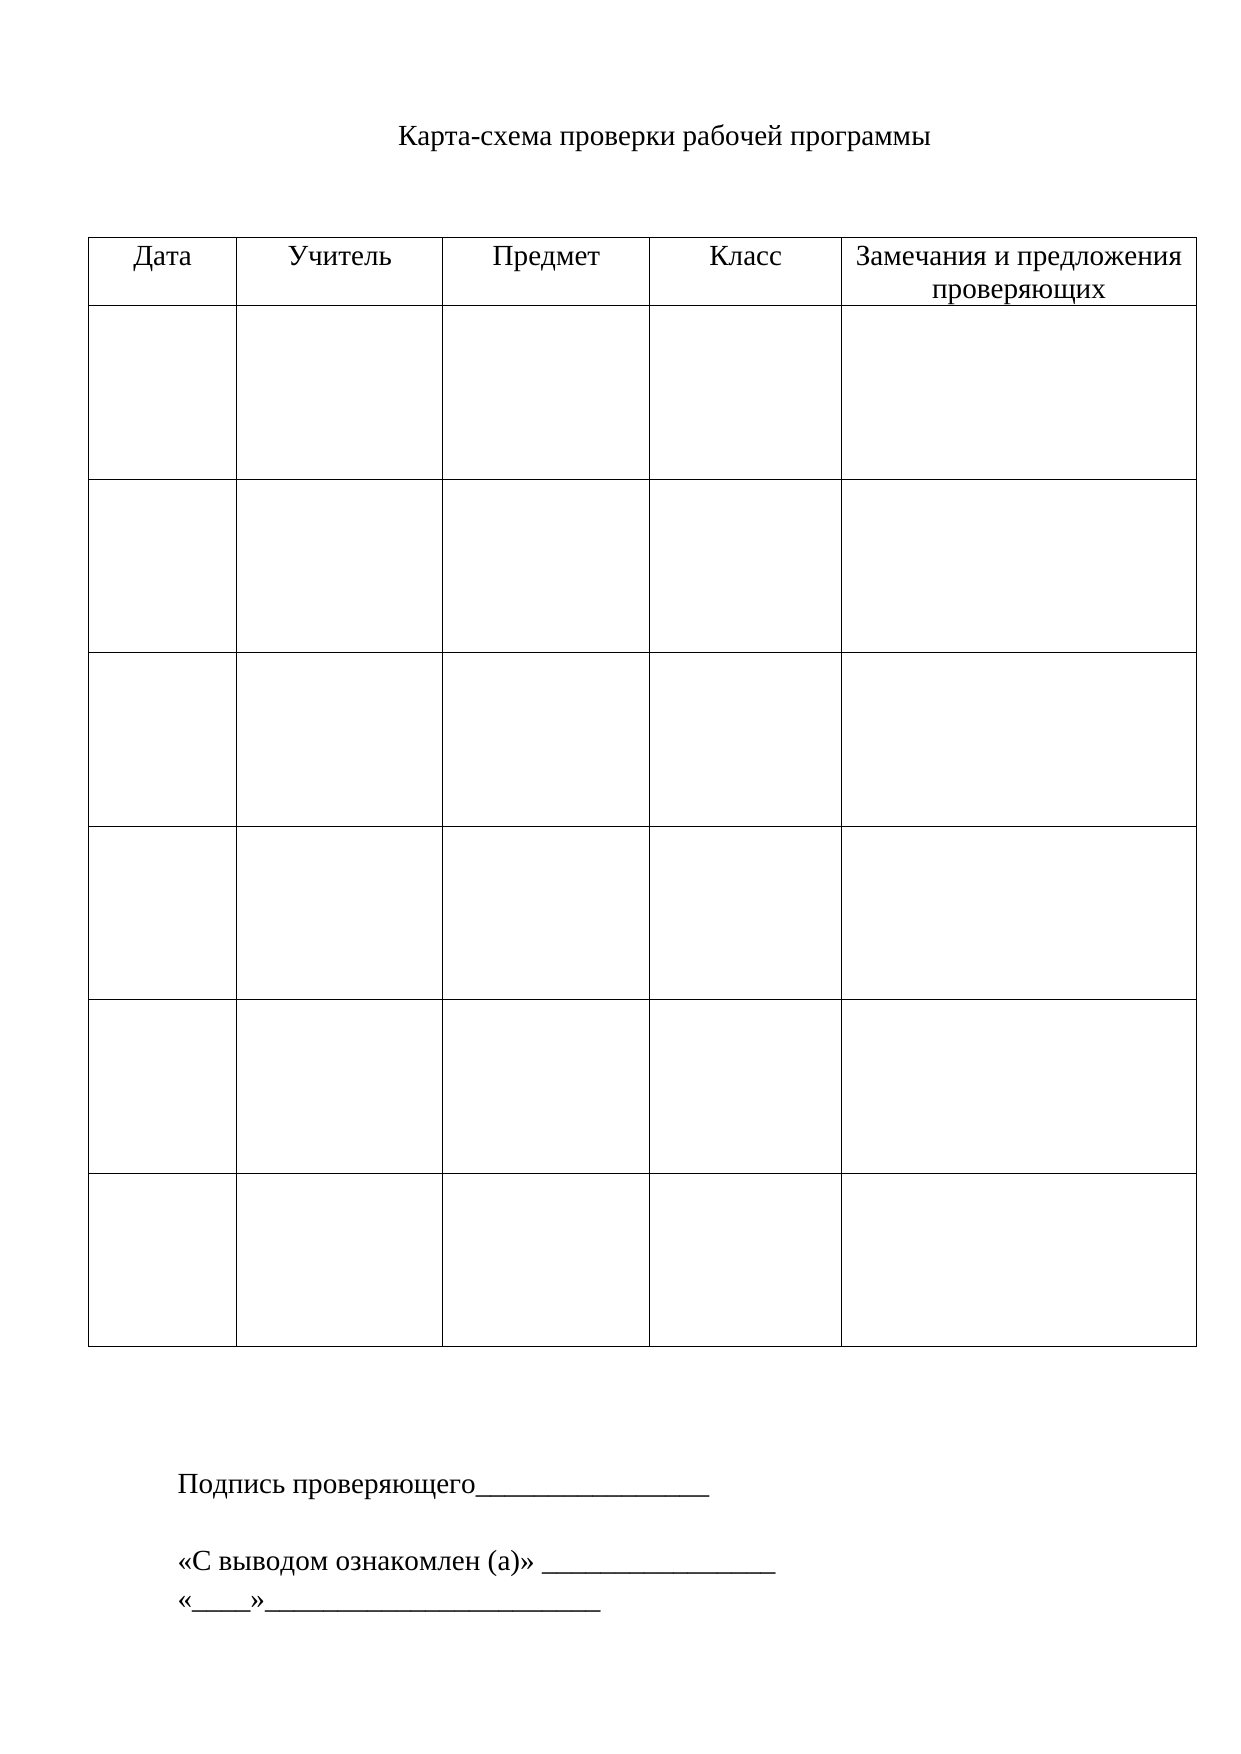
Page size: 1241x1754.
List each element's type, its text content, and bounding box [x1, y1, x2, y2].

table_cell [842, 1174, 1196, 1346]
table_cell [89, 1174, 236, 1346]
table_header Учитель [237, 238, 442, 305]
table_cell [650, 306, 841, 478]
table_cell [89, 653, 236, 826]
text Подпись проверяющего________________ [177, 1466, 1152, 1499]
text «____»_______________________ [177, 1582, 1152, 1615]
table_cell [89, 306, 236, 478]
table_cell [89, 480, 236, 652]
table_cell [89, 827, 236, 999]
table_cell [443, 306, 649, 478]
table_cell [89, 1000, 236, 1173]
table_cell [237, 480, 442, 652]
table_header Предмет [443, 238, 649, 305]
table_cell [842, 827, 1196, 999]
table_cell [650, 653, 841, 826]
table_header Класс [650, 238, 841, 305]
table_cell [842, 653, 1196, 826]
table_cell [650, 827, 841, 999]
table_cell [237, 653, 442, 826]
table_cell [842, 1000, 1196, 1173]
table_cell [842, 306, 1196, 478]
table_cell [842, 480, 1196, 652]
table_cell [237, 827, 442, 999]
table_cell [237, 306, 442, 478]
table_cell [237, 1000, 442, 1173]
table_cell [650, 480, 841, 652]
text Карта-схема проверки рабочей программы [177, 118, 1152, 152]
table_header Дата [89, 238, 236, 305]
table_cell [443, 480, 649, 652]
table_cell [443, 1174, 649, 1346]
table_header Замечания и предложения проверяющих [842, 238, 1196, 305]
table_cell [650, 1000, 841, 1173]
table_cell [237, 1174, 442, 1346]
table_cell [443, 653, 649, 826]
table_cell [443, 1000, 649, 1173]
text «С выводом ознакомлен (а)» ________________ [177, 1543, 1152, 1577]
table_cell [650, 1174, 841, 1346]
table_cell [443, 827, 649, 999]
